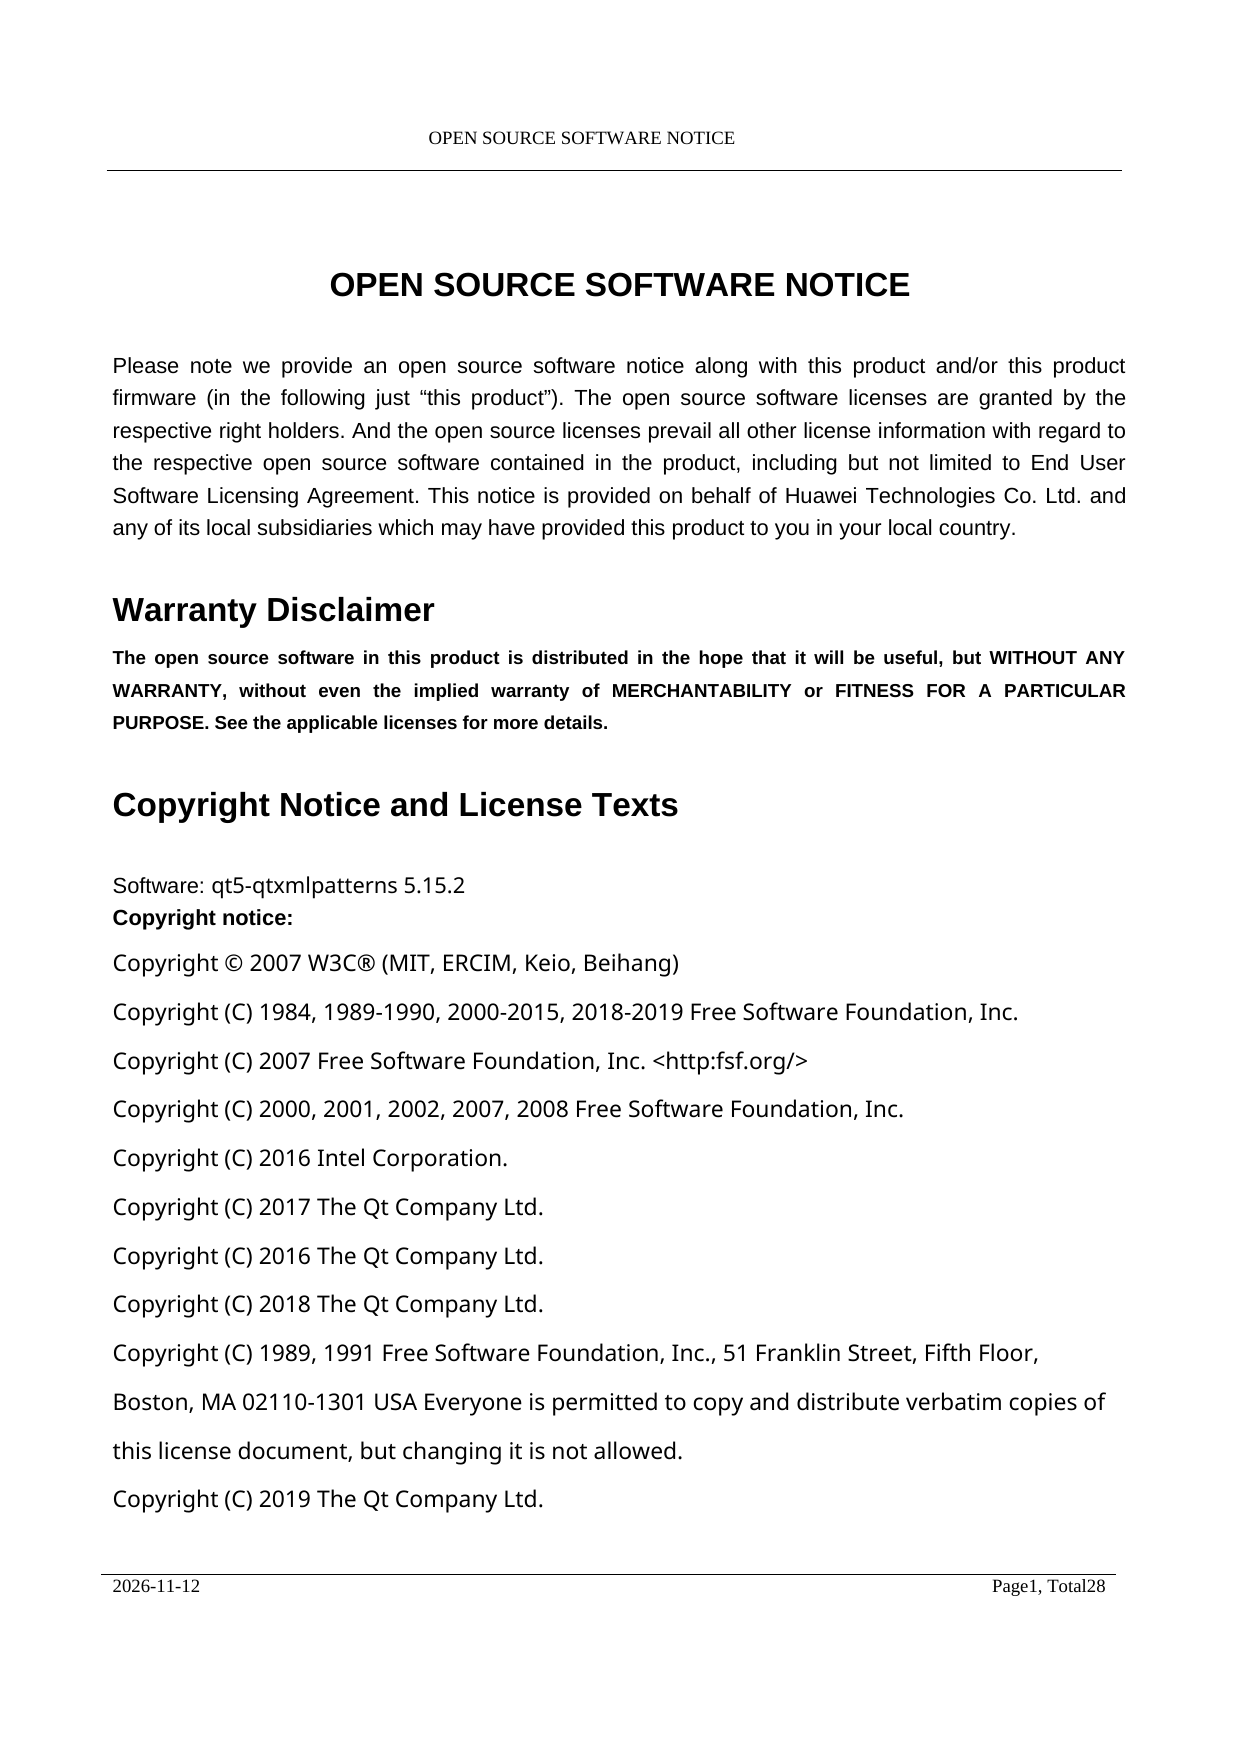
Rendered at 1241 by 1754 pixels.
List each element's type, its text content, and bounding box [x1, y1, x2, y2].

text Software: qt5-qtxmlpatterns 5.15.2 [112, 869, 1128, 901]
text OPEN SOURCE SOFTWARE NOTICE [112, 251, 1128, 316]
text Please note we provide an open source software notice along with this product and/or this product firmware (in the following just “this product”). The open source software licenses are granted by the respective right holders. And the open source licenses prevail all other license information with regard to the respective open source software contained in the product, including but not limited to End User Software Licensing Agreement. This notice is provided on behalf of Huawei Technologies Co. Ltd. and any of its local subsidiaries which may have provided this product to you in your local country. [112, 349, 1128, 544]
text The open source software in this product is distributed in the hope that it will be useful, but WITHOUT ANY WARRANTY, without even the implied warranty of MERCHANTABILITY or FITNESS FOR A PARTICULAR PURPOSE. See the applicable licenses for more details. [112, 641, 1128, 739]
text Copyright © 2007 W3C® (MIT, ERCIM, Keio, Beihang) Copyright (C) 1984, 1989-1990, 2000-2015, 2018-2019 Free Software Foundation, Inc. Copyright (C) 2007 Free Software Foundation, Inc. <http:fsf.org/> Copyright (C) 2000, 2001, 2002, 2007, 2008 Free Software Foundation, Inc. Copyright (C) 2016 Intel Corporation. Copyright (C) 2017 The Qt Company Ltd. Copyright (C) 2016 The Qt Company Ltd. Copyright (C) 2018 The Qt Company Ltd. Copyright (C) 1989, 1991 Free Software Foundation, Inc., 51 Franklin Street, Fifth Floor, Boston, MA 02110-1301 USA Everyone is permitted to copy and distribute verbatim copies of this license document, but changing it is not allowed. Copyright (C) 2019 The Qt Company Ltd. [112, 947, 1128, 1564]
text Copyright Notice and License Texts [112, 771, 1128, 836]
text Warranty Disclaimer [112, 576, 1128, 641]
text Copyright notice: [112, 901, 1128, 934]
